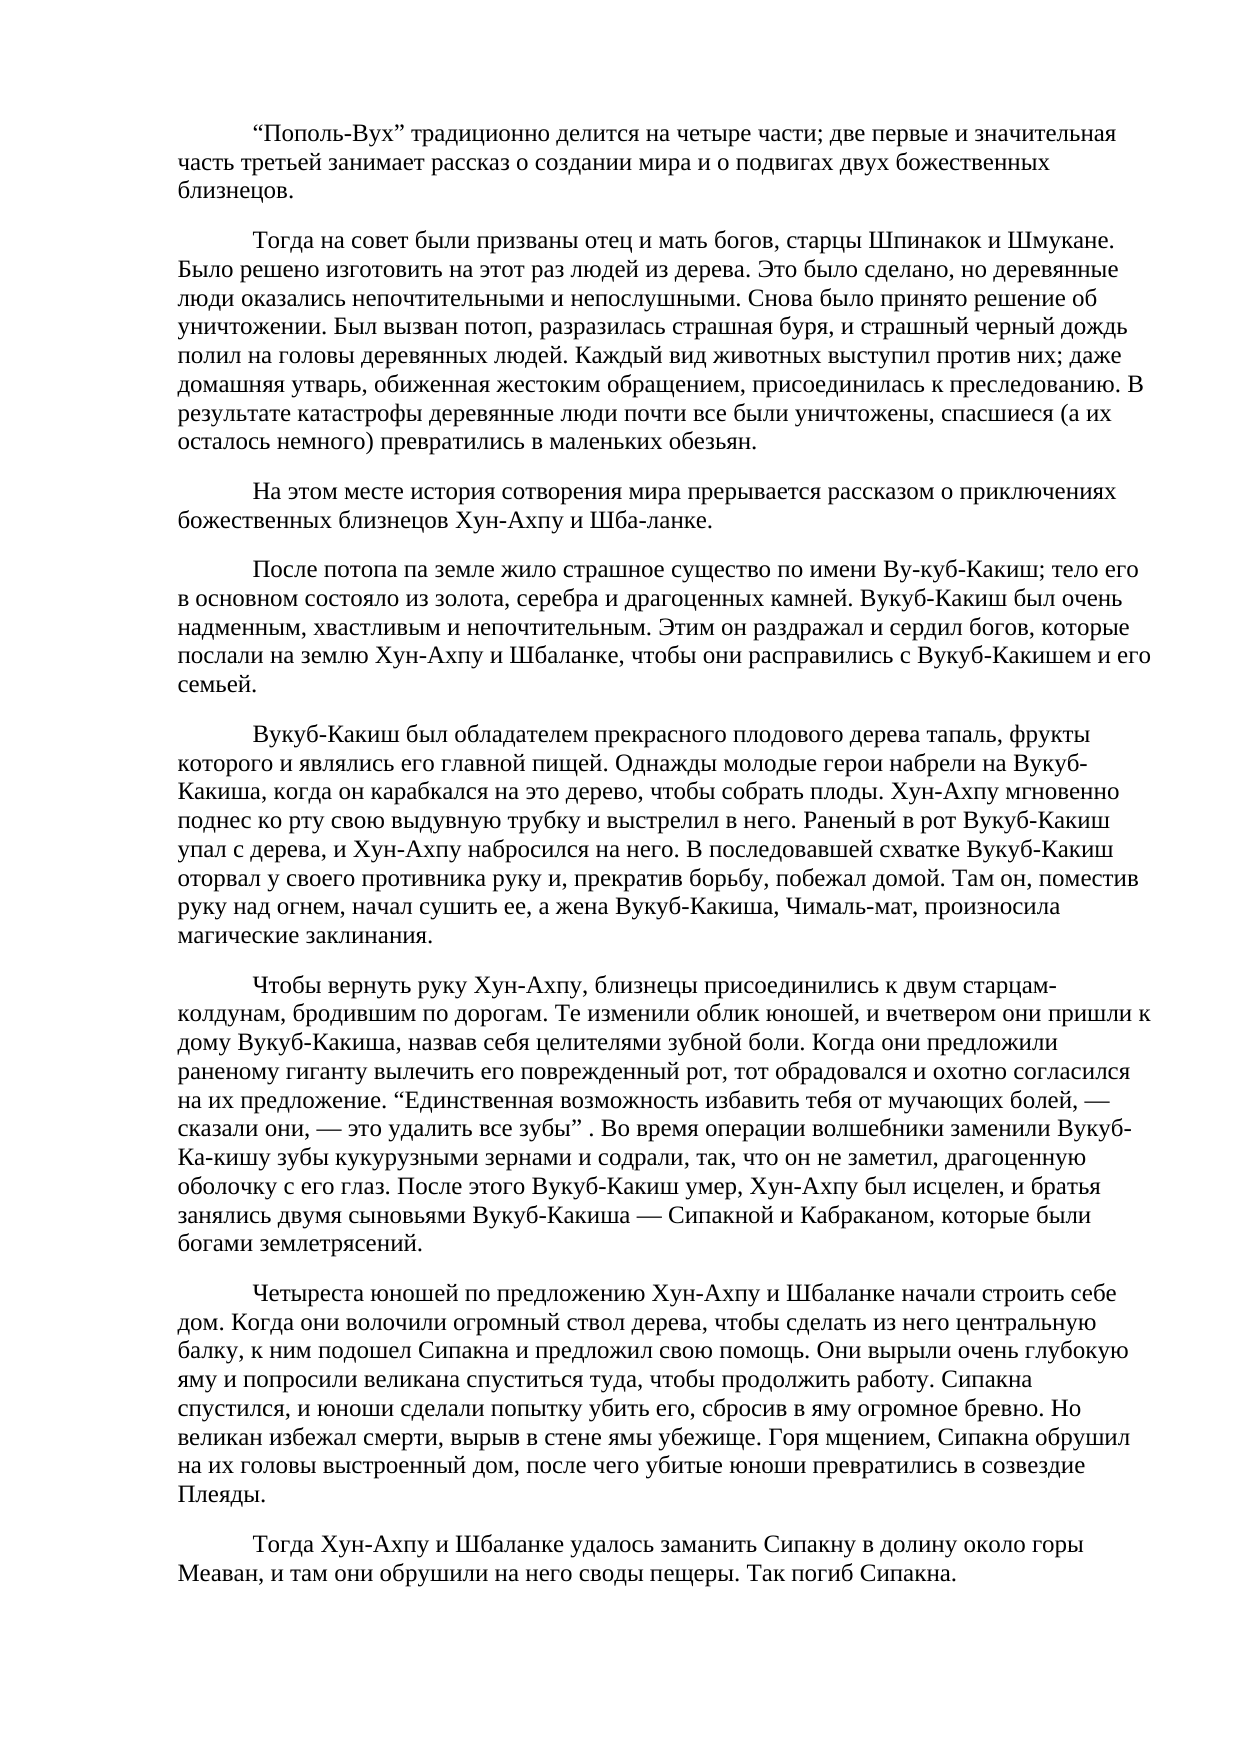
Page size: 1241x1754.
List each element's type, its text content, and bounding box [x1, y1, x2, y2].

text Вукуб-Какиш был обладателем прекрасного плодового дерева тапаль, фрукты которого и являлись его главной пищей. Однажды молодые герои набрели на Вукуб-Какиша, когда он карабкался на это дерево, чтобы собрать плоды. Хун-Ахпу мгновенно поднес ко рту свою выдувную трубку и выстрелил в него. Раненый в рот Вукуб-Какиш упал с дерева, и Хун-Ахпу набросился на него. В последовавшей схватке Вукуб-Какиш оторвал у своего противника руку и, прекратив борьбу, побежал домой. Там он, поместив руку над огнем, начал сушить ее, а жена Вукуб-Какиша, Чималь-мат, произносила магические заклинания. [177, 719, 1152, 949]
text Тогда на совет были призваны отец и мать богов, старцы Шпинакок и Шмукане. Было решено изготовить на этот раз людей из дерева. Это было сделано, но деревянные люди оказались непочтительными и непослушными. Снова было принято решение об уничтожении. Был вызван потоп, разразилась страшная буря, и страшный черный дождь полил на головы деревянных людей. Каждый вид животных выступил против них; даже домашняя утварь, обиженная жестоким обращением, присоединилась к преследованию. В результате катастрофы деревянные люди почти все были уничтожены, спасшиеся (а их осталось немного) превратились в маленьких обезьян. [177, 225, 1152, 455]
text “Пополь-Вух” традиционно делится на четыре части; две первые и значительная часть третьей занимает рассказ о создании мира и о подвигах двух божественных близнецов. [177, 118, 1152, 204]
text После потопа па земле жило страшное существо по имени Ву-куб-Какиш; тело его в основном состояло из золота, серебра и драгоценных камней. Вукуб-Какиш был очень надменным, хвастливым и непочтительным. Этим он раздражал и сердил богов, которые послали на землю Хун-Ахпу и Шбаланке, чтобы они расправились с Вукуб-Какишем и его семьей. [177, 554, 1152, 698]
text Чтобы вернуть руку Хун-Ахпу, близнецы присоединились к двум старцам-колдунам, бродившим по дорогам. Те изменили облик юношей, и вчетвером они пришли к дому Вукуб-Какиша, назвав себя целителями зубной боли. Когда они предложили раненому гиганту вылечить его поврежденный рот, тот обрадовался и охотно согласился на их предложение. “Единственная возможность избавить тебя от мучающих болей, — сказали они, — это удалить все зубы” . Во время операции волшебники заменили Вукуб-Ка-кишу зубы кукурузными зернами и содрали, так, что он не заметил, драгоценную оболочку с его глаз. После этого Вукуб-Какиш умер, Хун-Ахпу был исцелен, и братья занялись двумя сыновьями Вукуб-Какиша — Сипакной и Кабраканом, которые были богами землетрясений. [177, 970, 1152, 1257]
text На этом месте история сотворения мира прерывается рассказом о приключениях божественных близнецов Хун-Ахпу и Шба-ланке. [177, 476, 1152, 533]
text Тогда Хун-Ахпу и Шбаланке удалось заманить Сипакну в долину около горы Меаван, и там они обрушили на него своды пещеры. Так погиб Сипакна. [177, 1529, 1152, 1586]
text Четыреста юношей по предложению Хун-Ахпу и Шбаланке начали строить себе дом. Когда они волочили огромный ствол дерева, чтобы сделать из него центральную балку, к ним подошел Сипакна и предложил свою помощь. Они вырыли очень глубокую яму и попросили великана спуститься туда, чтобы продолжить работу. Сипакна спустился, и юноши сделали попытку убить его, сбросив в яму огромное бревно. Но великан избежал смерти, вырыв в стене ямы убежище. Горя мщением, Сипакна обрушил на их головы выстроенный дом, после чего убитые юноши превратились в созвездие Плеяды. [177, 1278, 1152, 1508]
